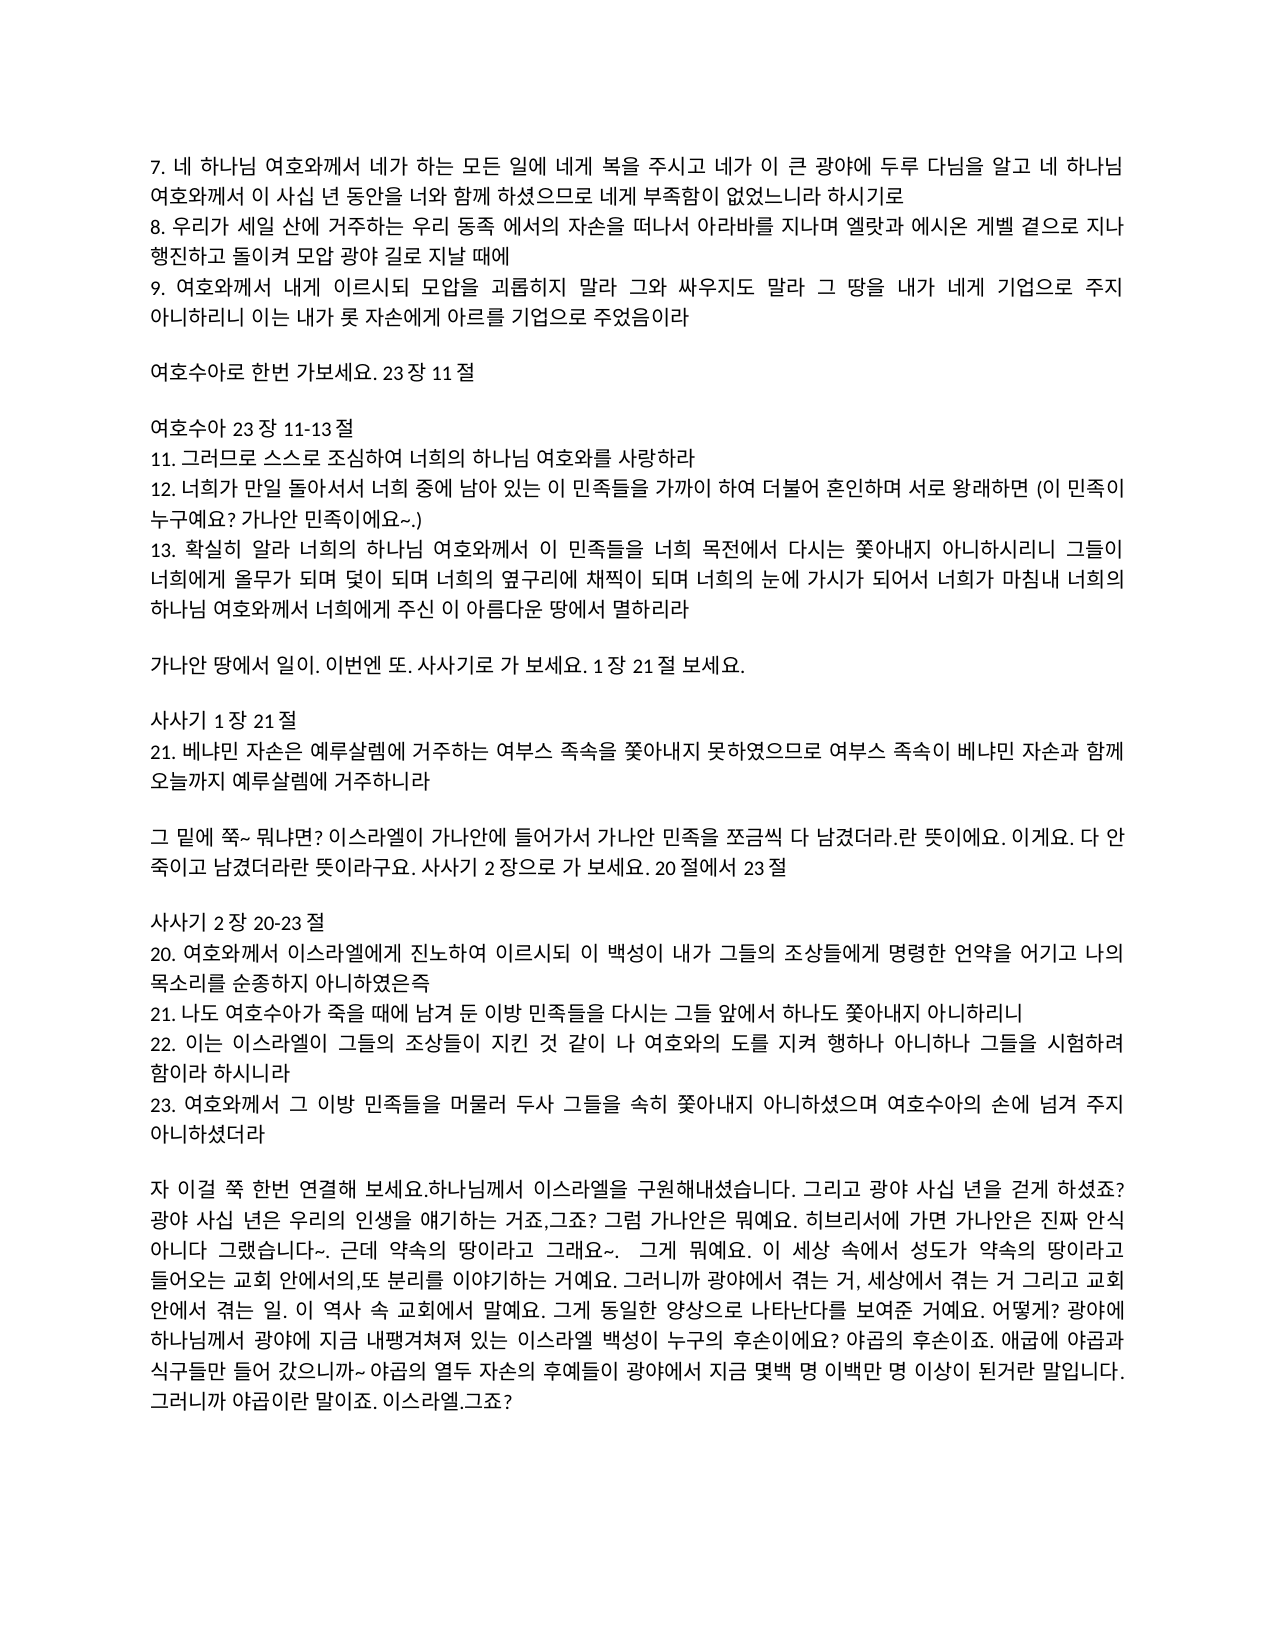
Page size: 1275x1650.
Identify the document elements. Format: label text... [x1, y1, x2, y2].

text 22. 이는 이스라엘이 그들의 조상들이 지킨 것 같이 나 여호와의 도를 지켜 행하나 아니하나 그들을 시험하려 함이라 하시니라 [150, 1027, 1125, 1088]
text 여호수아 23장 11-13절 [150, 412, 1125, 442]
text 8. 우리가 세일 산에 거주하는 우리 동족 에서의 자손을 떠나서 아라바를 지나며 엘랏과 에시온 게벨 곁으로 지나 행진하고 돌이켜 모압 광야 길로 지날 때에 [150, 210, 1125, 271]
text 20. 여호와께서 이스라엘에게 진노하여 이르시되 이 백성이 내가 그들의 조상들에게 명령한 언약을 어기고 나의 목소리를 순종하지 아니하였은즉 [150, 937, 1125, 997]
text 23. 여호와께서 그 이방 민족들을 머물러 두사 그들을 속히 쫓아내지 아니하셨으며 여호수아의 손에 넘겨 주지 아니하셨더라 [150, 1088, 1125, 1148]
text 사사기 2장 20-23절 [150, 907, 1125, 937]
text 자 이걸 쭉 한번 연결해 보세요.하나님께서 이스라엘을 구원해내셨습니다. 그리고 광야 사십 년을 걷게 하셨죠? 광야 사십 년은 우리의 인생을 얘기하는 거죠,그죠? 그럼 가나안은 뭐예요. 히브리서에 가면 가나안은 진짜 안식 아니다 그랬습니다~. 근데 약속의 땅이라고 그래요~. 그게 뭐예요. 이 세상 속에서 성도가 약속의 땅이라고 들어오는 교회 안에서의,또 분리를 이야기하는 거예요. 그러니까 광야에서 겪는 거, 세상에서 겪는 거 그리고 교회 안에서 겪는 일. 이 역사 속 교회에서 말예요. 그게 동일한 양상으로 나타난다를 보여준 거예요. 어떻게? 광야에 하나님께서 광야에 지금 내팽겨쳐져 있는 이스라엘 백성이 누구의 후손이에요? 야곱의 후손이죠. 애굽에 야곱과 식구들만 들어 갔으니까~ 야곱의 열두 자손의 후예들이 광야에서 지금 몇백 명 이백만 명 이상이 된거란 말입니다. 그러니까 야곱이란 말이죠. 이스라엘.그죠? [150, 1174, 1125, 1415]
text 9. 여호와께서 내게 이르시되 모압을 괴롭히지 말라 그와 싸우지도 말라 그 땅을 내가 네게 기업으로 주지 아니하리니 이는 내가 롯 자손에게 아르를 기업으로 주었음이라 [150, 271, 1125, 331]
text 21. 베냐민 자손은 예루살렘에 거주하는 여부스 족속을 쫓아내지 못하였으므로 여부스 족속이 베냐민 자손과 함께 오늘까지 예루살렘에 거주하니라 [150, 735, 1125, 795]
text 사사기 1장 21절 [150, 705, 1125, 735]
text 7. 네 하나님 여호와께서 네가 하는 모든 일에 네게 복을 주시고 네가 이 큰 광야에 두루 다님을 알고 네 하나님 여호와께서 이 사십 년 동안을 너와 함께 하셨으므로 네게 부족함이 없었느니라 하시기로 [150, 150, 1125, 210]
text 12. 너희가 만일 돌아서서 너희 중에 남아 있는 이 민족들을 가까이 하여 더불어 혼인하며 서로 왕래하면 (이 민족이 누구예요? 가나안 민족이에요~.) [150, 473, 1125, 533]
text 가나안 땅에서 일이. 이번엔 또. 사사기로 가 보세요. 1장 21절 보세요. [150, 649, 1125, 679]
text 21. 나도 여호수아가 죽을 때에 남겨 둔 이방 민족들을 다시는 그들 앞에서 하나도 쫓아내지 아니하리니 [150, 997, 1125, 1027]
text 여호수아로 한번 가보세요. 23장11절 [150, 357, 1125, 387]
text 13. 확실히 알라 너희의 하나님 여호와께서 이 민족들을 너희 목전에서 다시는 쫓아내지 아니하시리니 그들이 너희에게 올무가 되며 덫이 되며 너희의 옆구리에 채찍이 되며 너희의 눈에 가시가 되어서 너희가 마침내 너희의 하나님 여호와께서 너희에게 주신 이 아름다운 땅에서 멸하리라 [150, 533, 1125, 624]
text 11. 그러므로 스스로 조심하여 너희의 하나님 여호와를 사랑하라 [150, 442, 1125, 473]
text 그 밑에 쭉~ 뭐냐면? 이스라엘이 가나안에 들어가서 가나안 민족을 쪼금씩 다 남겼더라.란 뜻이에요. 이게요. 다 안 죽이고 남겼더라란 뜻이라구요. 사사기 2장으로 가 보세요. 20절에서 23절 [150, 821, 1125, 881]
